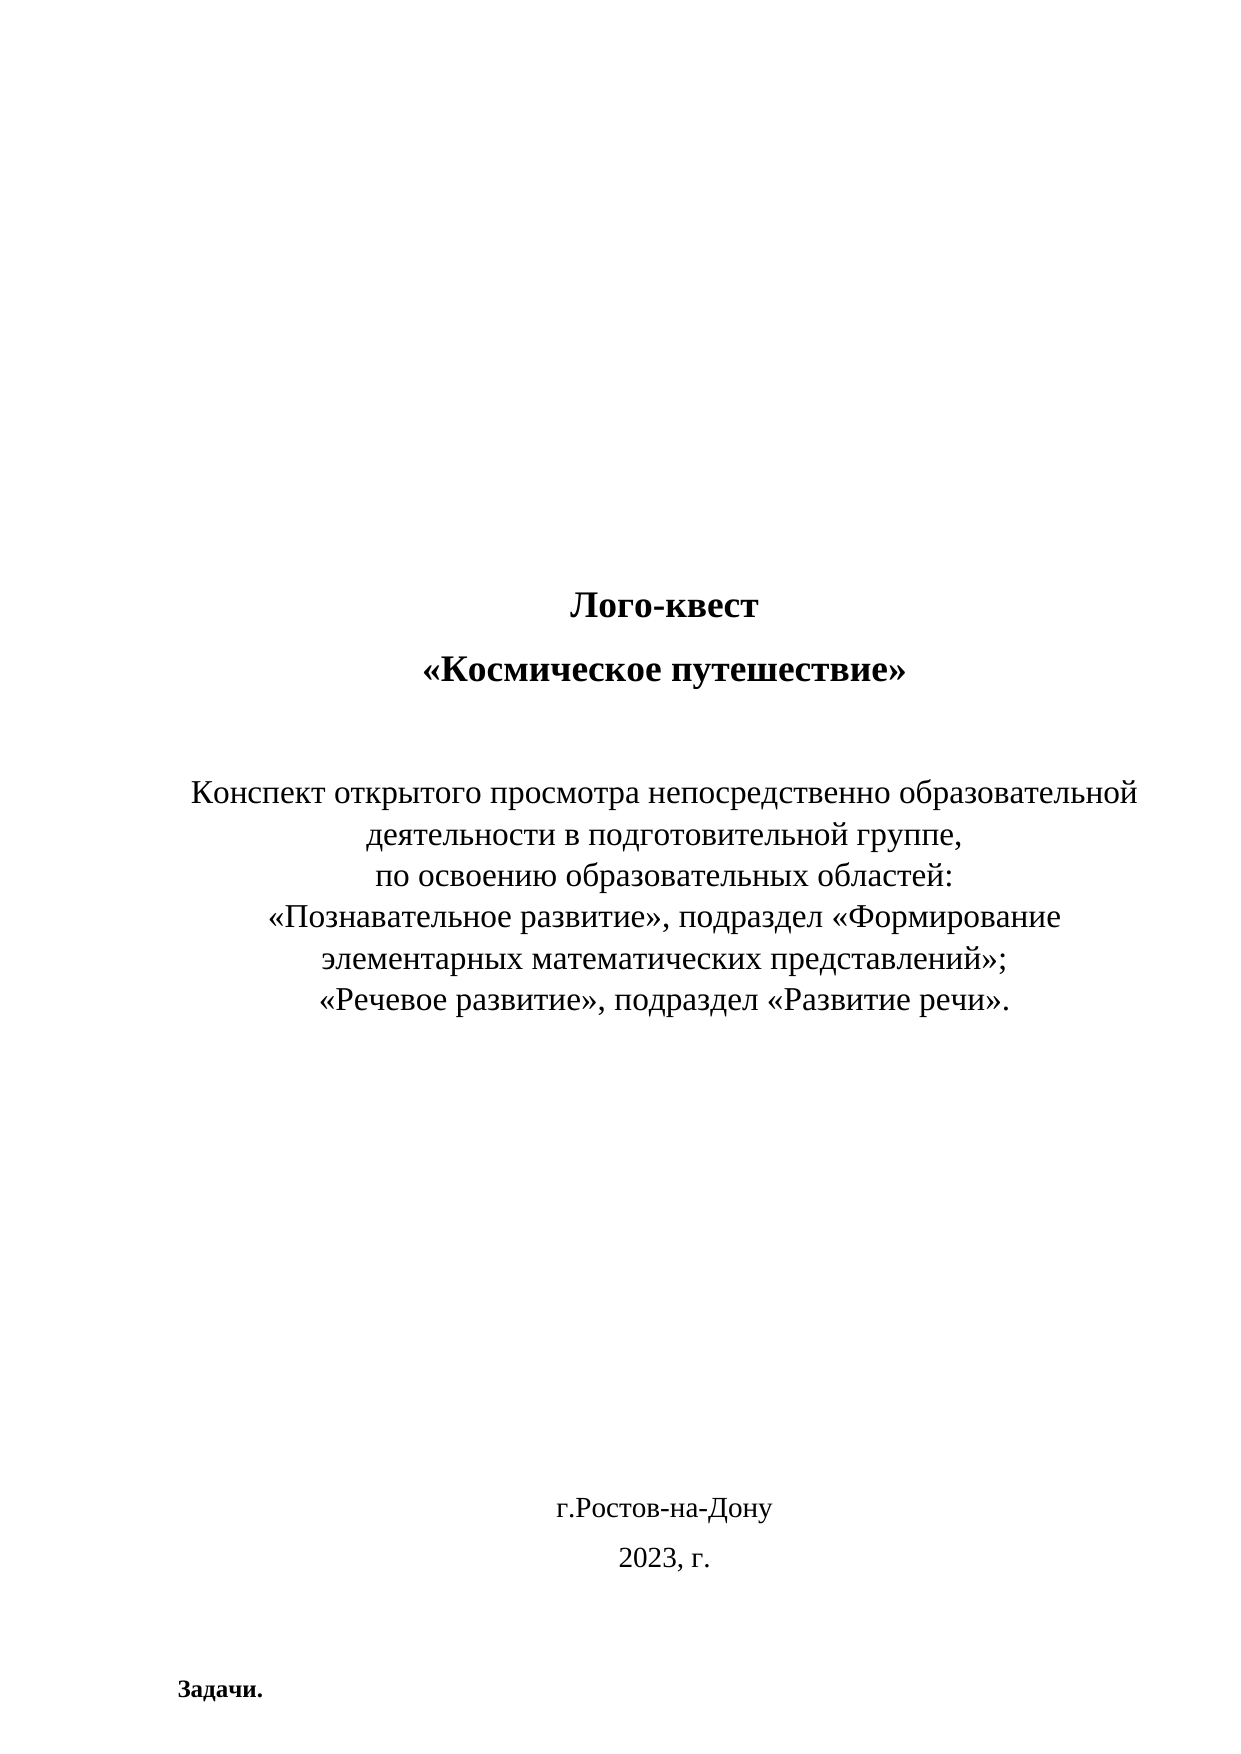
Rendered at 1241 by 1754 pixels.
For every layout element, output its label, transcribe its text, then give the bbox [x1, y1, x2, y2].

text Задачи. [177, 1674, 1152, 1703]
text г.Ростов-на-Дону 2023, г. [177, 1490, 1152, 1574]
text «Речевое развитие», подраздел «Развитие речи». [177, 979, 1152, 1018]
text Конспект открытого просмотра непосредственно образовательной деятельности в подготовительной группе, по освоению образовательных областей: «Познавательное развитие», подраздел «Формирование элементарных математических представлений»; [177, 773, 1152, 976]
text «Космическое путешествие» [177, 646, 1152, 689]
text Лого-квест [177, 583, 1152, 626]
